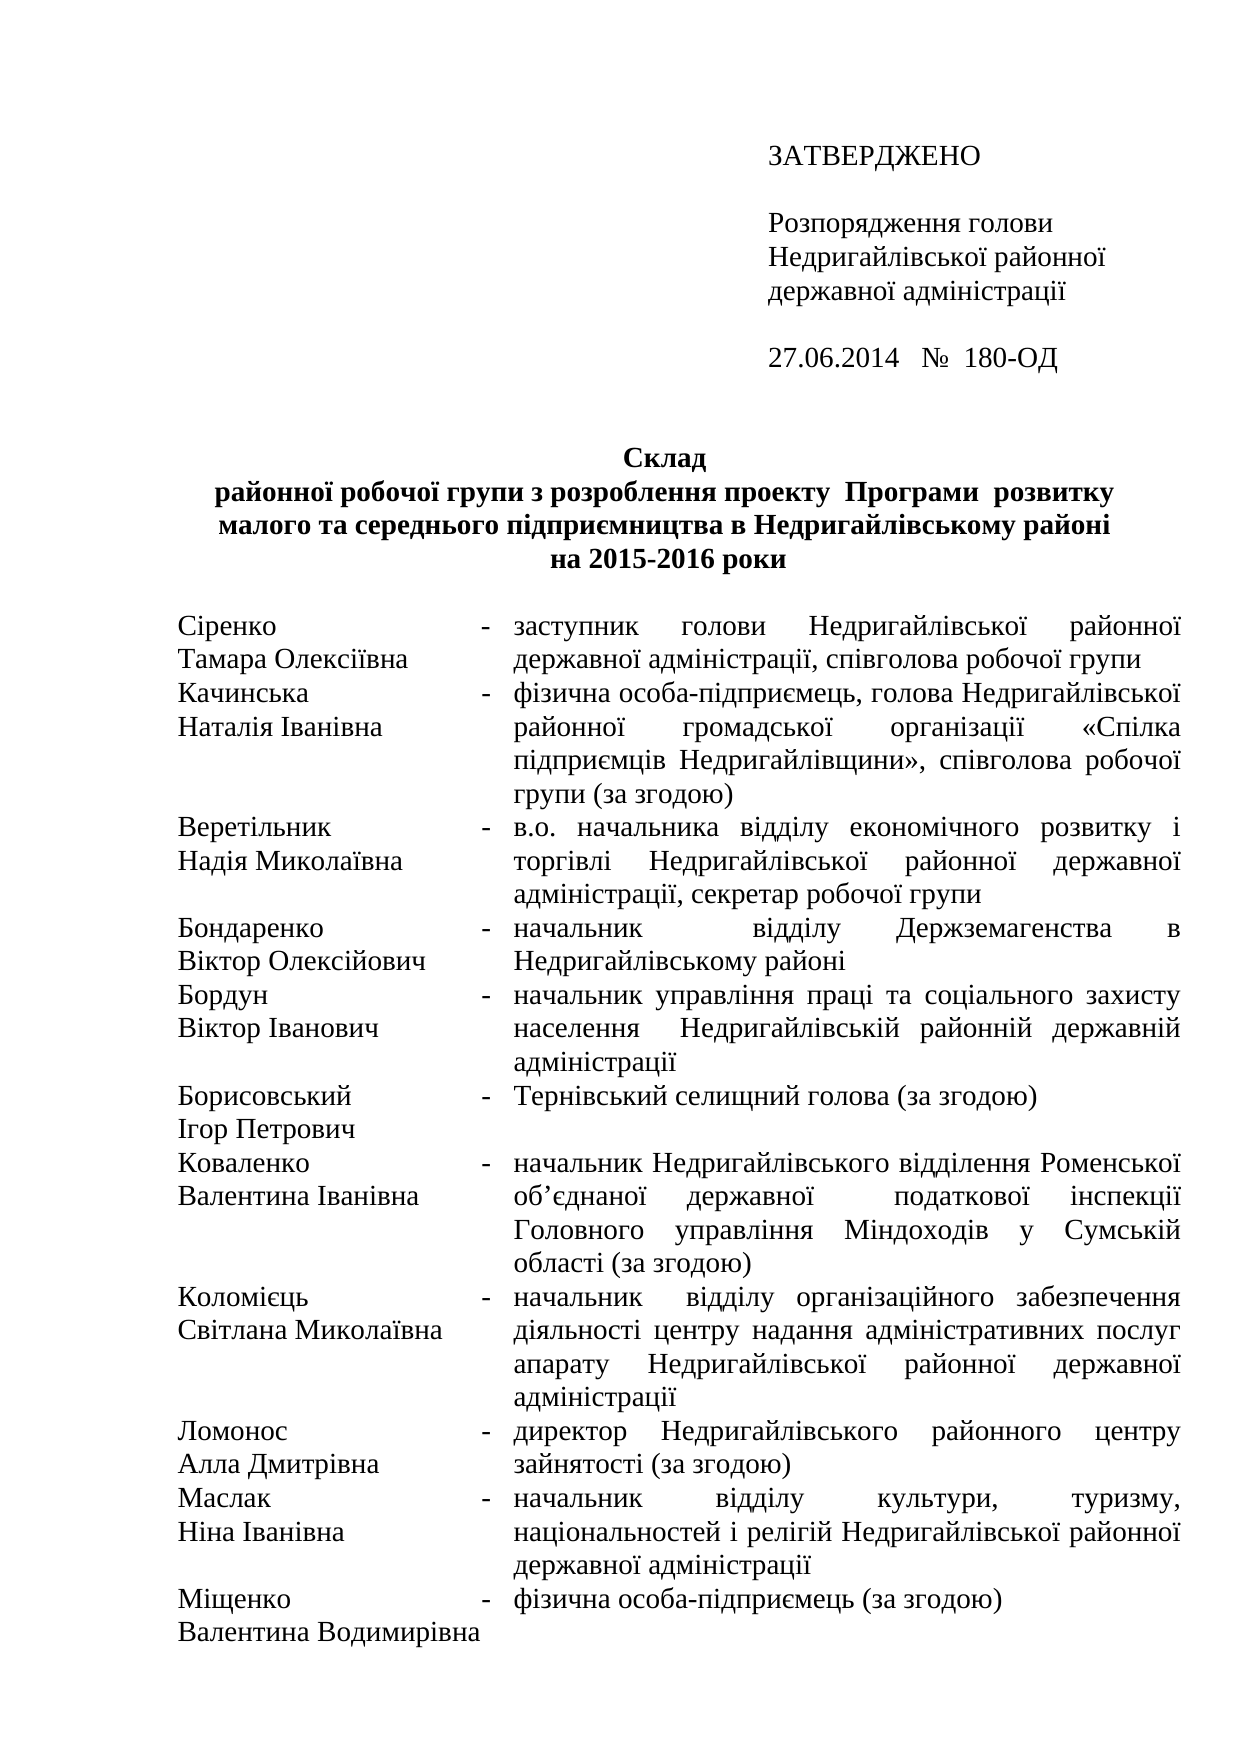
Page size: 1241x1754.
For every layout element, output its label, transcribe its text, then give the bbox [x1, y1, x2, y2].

table_cell Міщенко - Валентина Водимирівна [166, 1581, 502, 1648]
table_cell начальник відділу Держземагенства в Недригайлівському районі [502, 910, 1192, 977]
text Розпорядження голови [768, 206, 1152, 239]
table_cell начальник відділу організаційного забезпечення діяльності центру надання адміністративних послуг апарату Недригайлівської районної державної адміністрації [502, 1279, 1192, 1413]
table_cell Ломонос - Алла Дмитрівна [166, 1413, 502, 1480]
table_header Сіренко - Тамара Олексіївна [166, 608, 502, 675]
table_header заступник голови Недригайлівської районної державної адміністрації, співголова робочої групи [502, 608, 1192, 675]
table_cell Качинська - Наталія Іванівна [166, 675, 502, 809]
table_cell фізична особа-підприємець (за згодою) [502, 1581, 1192, 1648]
table_cell в.о. начальника відділу економічного розвитку і торгівлі Недригайлівської районної державної адміністрації, секретар робочої групи [502, 809, 1192, 910]
text на 2015-2016 роки [177, 541, 1152, 574]
table_cell Бондаренко - Віктор Олексійович [166, 910, 502, 977]
table_cell Веретільник - Надія Миколаївна [166, 809, 502, 910]
table_cell начальник відділу культури, туризму, національностей і релігій Недригайлівської районної державної адміністрації [502, 1480, 1192, 1581]
table_cell Коваленко - Валентина Іванівна [166, 1145, 502, 1279]
text 27.06.2014 № 180-ОД [768, 340, 1152, 373]
text Недригайлівської районної [768, 239, 1152, 273]
table_cell Маслак - Ніна Іванівна [166, 1480, 502, 1581]
text ЗАТВЕРДЖЕНО [768, 138, 1152, 172]
table_cell начальник управління праці та соціального захисту населення Недригайлівській районній державній адміністрації [502, 977, 1192, 1078]
table_cell директор Недригайлівського районного центру зайнятості (за згодою) [502, 1413, 1192, 1480]
table_cell Тернівський селищний голова (за згодою) [502, 1078, 1192, 1145]
table_cell начальник Недригайлівського відділення Роменської об’єднаної державної податкової інспекції Головного управління Міндоходів у Сумській області (за згодою) [502, 1145, 1192, 1279]
text Склад [177, 440, 1152, 474]
table_cell Бордун - Віктор Іванович [166, 977, 502, 1078]
table_cell фізична особа-підприємець, голова Недригайлівської районної громадської організації «Спілка підприємців Недригайлівщини», співголова робочої групи (за згодою) [502, 675, 1192, 809]
table_cell Борисовський - Ігор Петрович [166, 1078, 502, 1145]
table_cell Коломієць - Світлана Миколаївна [166, 1279, 502, 1413]
text районної робочої групи з розроблення проекту Програми розвитку малого та середнього підприємництва в Недригайлівському районі [177, 474, 1152, 541]
text державної адміністрації [768, 273, 1152, 306]
